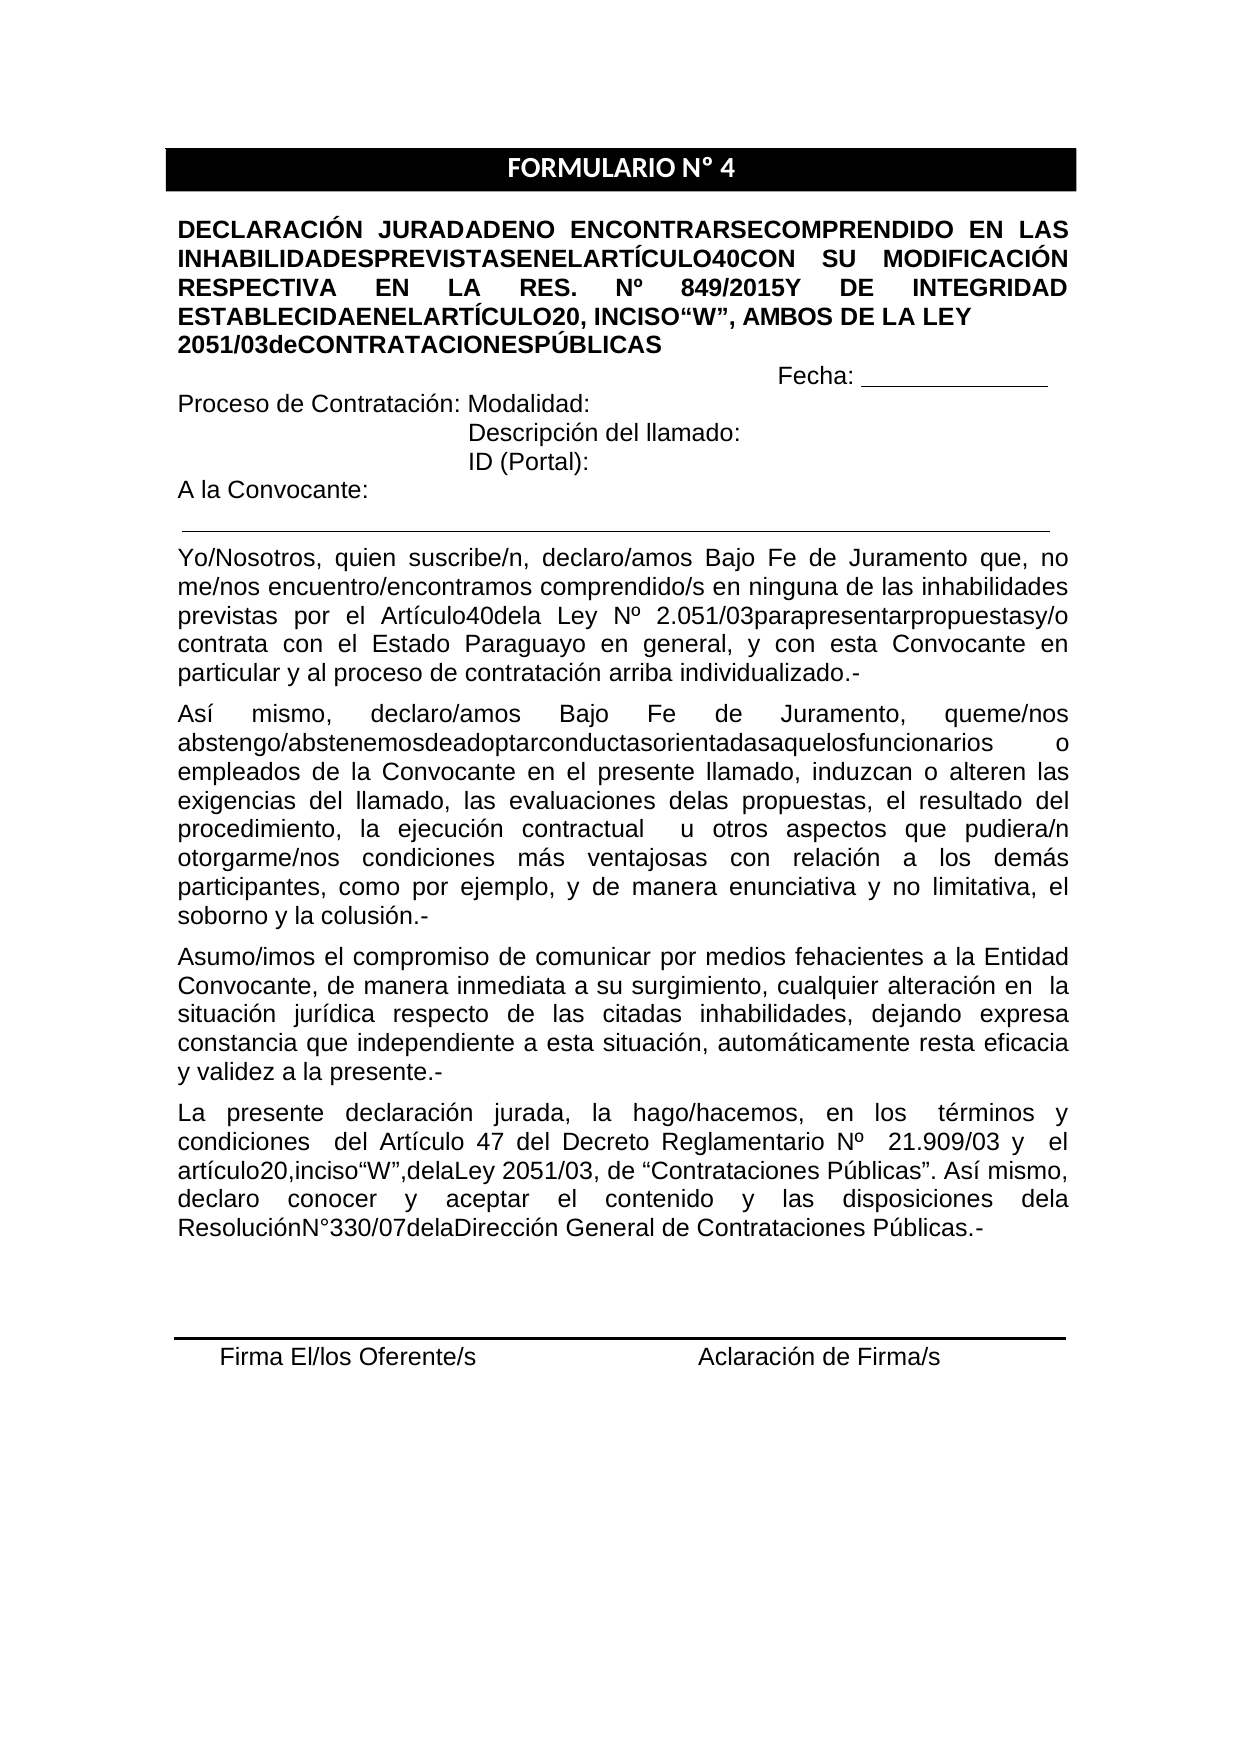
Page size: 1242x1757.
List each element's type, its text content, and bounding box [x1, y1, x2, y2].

text Firma El/los Oferente/s Aclaración de Firma/s [219, 1342, 1077, 1371]
text A la Convocante: [177, 475, 1077, 502]
text FORMULARIO Nº 4 [502, 151, 740, 184]
text Asumo/imos el compromiso de comunicar por medios fehacientes a la Entidad Convocante, de manera inmediata a su surgimiento, cualquier alteración en la situación jurídica respecto de las citadas inhabilidades, dejando expresa constancia que independiente a esta situación, automáticamente resta eficacia y validez a la presente.- [177, 942, 1069, 1086]
text DECLARACIÓN JURADADENO ENCONTRARSECOMPRENDIDO EN LAS INHABILIDADESPREVISTASENELARTÍCULO40CON SU MODIFICACIÓN RESPECTIVA EN LA RES. Nº 849/2015Y DE INTEGRIDAD ESTABLECIDAENELARTÍCULO20, INCISO“W”, AMBOS DE LA LEY [177, 215, 1069, 330]
text 2051/03deCONTRATACIONESPÚBLICAS [177, 330, 693, 357]
text Yo/Nosotros, quien suscribe/n, declaro/amos Bajo Fe de Juramento que, no me/nos encuentro/encontramos comprendido/s en ninguna de las inhabilidades previstas por el Artículo40dela Ley Nº 2.051/03parapresentarpropuestasy/o contrata con el Estado Paraguayo en general, y con esta Convocante en particular y al proceso de contratación arriba individualizado.- [177, 543, 1068, 687]
text Fecha: [777, 361, 1077, 389]
text Descripción del llamado: ID (Portal): [468, 418, 744, 475]
text Proceso de Contratación: Modalidad: [177, 389, 740, 418]
text Así mismo, declaro/amos Bajo Fe de Juramento, queme/nos abstengo/abstenemosdeadoptarconductasorientadasaquelosfuncionarios o empleados de la Convocante en el presente llamado, induzcan o alteren las exigencias del llamado, las evaluaciones delas propuestas, el resultado del procedimiento, la ejecución contractual u otros aspectos que pudiera/n otorgarme/nos condiciones más ventajosas con relación a los demás participantes, como por ejemplo, y de manera enunciativa y no limitativa, el soborno y la colusión.- [177, 699, 1069, 929]
text La presente declaración jurada, la hago/hacemos, en los términos y condiciones del Artículo 47 del Decreto Reglamentario Nº 21.909/03 y el artículo20,inciso“W”,delaLey 2051/03, de “Contrataciones Públicas”. Así mismo, declaro conocer y aceptar el contenido y las disposiciones dela ResoluciónN°330/07delaDirección General de Contrataciones Públicas.- [177, 1098, 1068, 1242]
